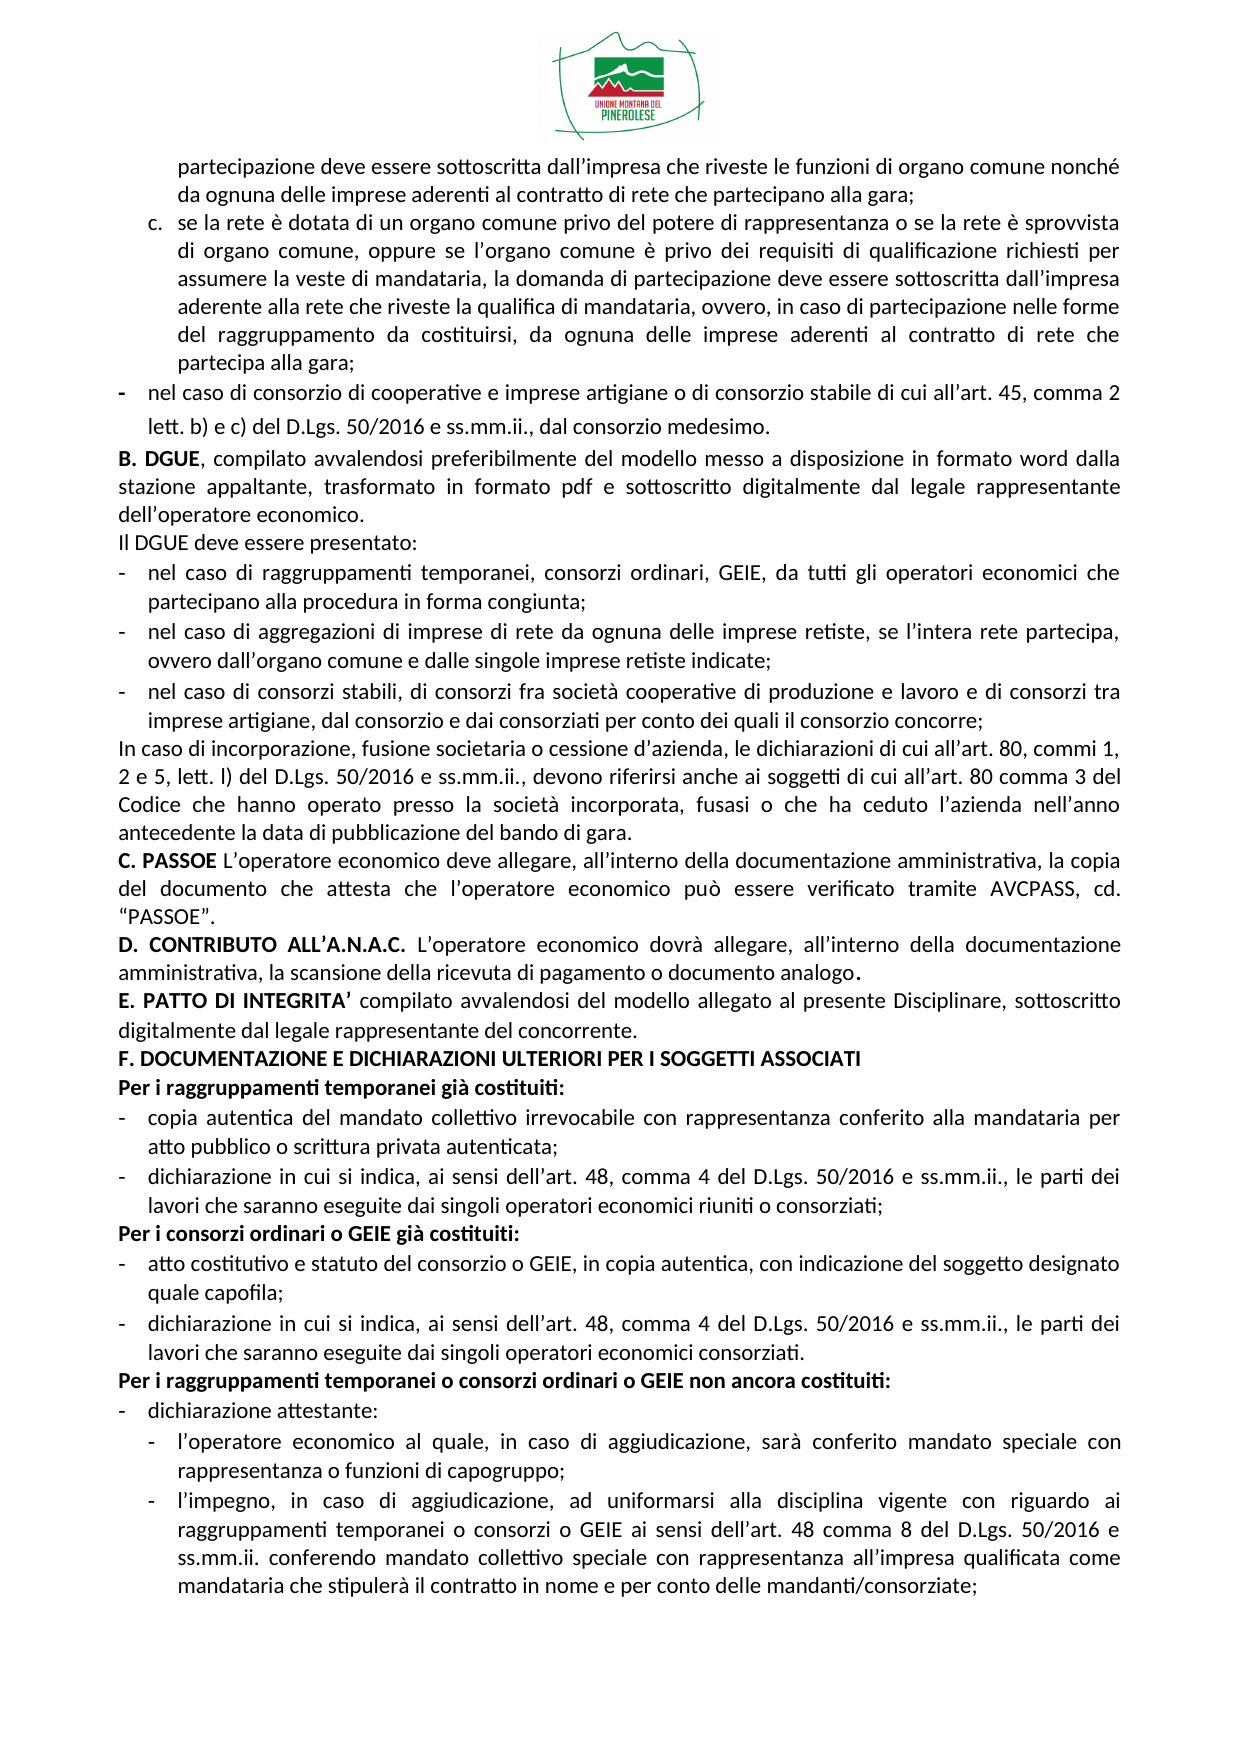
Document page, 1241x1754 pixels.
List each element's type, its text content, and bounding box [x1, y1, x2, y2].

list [148, 152, 1122, 208]
list l’impegno, in caso di aggiudicazione, ad uniformarsi alla disciplina vigente con riguardo ai raggruppamenti temporanei o consorzi o GEIE ai sensi dell’art. 48 comma 8 del D.Lgs. 50/2016 e ss.mm.ii. conferendo mandato collettivo speciale con rappresentanza all’impresa qualificata come mandataria che stipulerà il contratto in nome e per conto delle mandanti/consorziate; [148, 1484, 1122, 1599]
list nel caso di raggruppamenti temporanei, consorzi ordinari, GEIE, da tutti gli operatori economici che partecipano alla procedura in forma congiunta; [118, 556, 1122, 615]
list atto costitutivo e statuto del consorzio o GEIE, in copia autentica, con indicazione del soggetto designato quale capofila; [118, 1247, 1122, 1306]
text D. Contributo all’A.N.A.C. L’operatore economico dovrà allegare, all’interno della documentazione amministrativa, la scansione della ricevuta di pagamento o documento analogo. [118, 930, 1122, 986]
text B. DGUE, compilato avvalendosi preferibilmente del modello messo a disposizione in formato word dalla stazione appaltante, trasformato in formato pdf e sottoscritto digitalmente dal legale rappresentante dell’operatore economico. [118, 444, 1122, 528]
text Il DGUE deve essere presentato: [118, 528, 1122, 556]
text In caso di incorporazione, fusione societaria o cessione d’azienda, le dichiarazioni di cui all’art. 80, commi 1, 2 e 5, lett. l) del D.Lgs. 50/2016 e ss.mm.ii., devono riferirsi anche ai soggetti di cui all’art. 80 comma 3 del Codice che hanno operato presso la società incorporata, fusasi o che ha ceduto l’azienda nell’anno antecedente la data di pubblicazione del bando di gara. [118, 734, 1122, 846]
list copia autentica del mandato collettivo irrevocabile con rappresentanza conferito alla mandataria per atto pubblico o scrittura privata autenticata; [118, 1101, 1122, 1160]
text Per i raggruppamenti temporanei già costituiti: [118, 1073, 1122, 1101]
text F. DOCUMENTAZIONE E DICHIARAZIONI ULTERIORI PER I SOGGETTI ASSOCIATI [118, 1044, 1122, 1073]
text Per i raggruppamenti temporanei o consorzi ordinari o GEIE non ancora costituiti: [118, 1366, 1122, 1394]
text Per i consorzi ordinari o GEIE già costituiti: [118, 1219, 1122, 1247]
text E. PATTO DI INTEGRITA’ compilato avvalendosi del modello allegato al presente Disciplinare, sottoscritto digitalmente dal legale rappresentante del concorrente. [118, 986, 1122, 1044]
list l’operatore economico al quale, in caso di aggiudicazione, sarà conferito mandato speciale con rappresentanza o funzioni di capogruppo; [148, 1425, 1122, 1484]
list nel caso di consorzi stabili, di consorzi fra società cooperative di produzione e lavoro e di consorzi tra imprese artigiane, dal consorzio e dai consorziati per conto dei quali il consorzio concorre; [118, 674, 1122, 734]
list nel caso di aggregazioni di imprese di rete da ognuna delle imprese retiste, se l’intera rete partecipa, ovvero dall’organo comune e dalle singole imprese retiste indicate; [118, 615, 1122, 674]
list nel caso di consorzio di cooperative e imprese artigiane o di consorzio stabile di cui all’art. 45, comma 2 lett. b) e c) del D.Lgs. 50/2016 e ss.mm.ii., dal consorzio medesimo. [118, 376, 1122, 440]
text C. PASSOE L’operatore economico deve allegare, all’interno della documentazione amministrativa, la copia del documento che attesta che l’operatore economico può essere verificato tramite AVCPASS, cd. “PASSOE”. [118, 846, 1122, 930]
list se la rete è dotata di un organo comune privo del potere di rappresentanza o se la rete è sprovvista di organo comune, oppure se l’organo comune è privo dei requisiti di qualificazione richiesti per assumere la veste di mandataria, la domanda di partecipazione deve essere sottoscritta dall’impresa aderente alla rete che riveste la qualifica di mandataria, ovvero, in caso di partecipazione nelle forme del raggruppamento da costituirsi, da ognuna delle imprese aderenti al contratto di rete che partecipa alla gara; [148, 208, 1122, 376]
list dichiarazione in cui si indica, ai sensi dell’art. 48, comma 4 del D.Lgs. 50/2016 e ss.mm.ii., le parti dei lavori che saranno eseguite dai singoli operatori economici riuniti o consorziati; [118, 1160, 1122, 1219]
list dichiarazione in cui si indica, ai sensi dell’art. 48, comma 4 del D.Lgs. 50/2016 e ss.mm.ii., le parti dei lavori che saranno eseguite dai singoli operatori economici consorziati. [118, 1306, 1122, 1366]
list dichiarazione attestante: [118, 1394, 1122, 1425]
